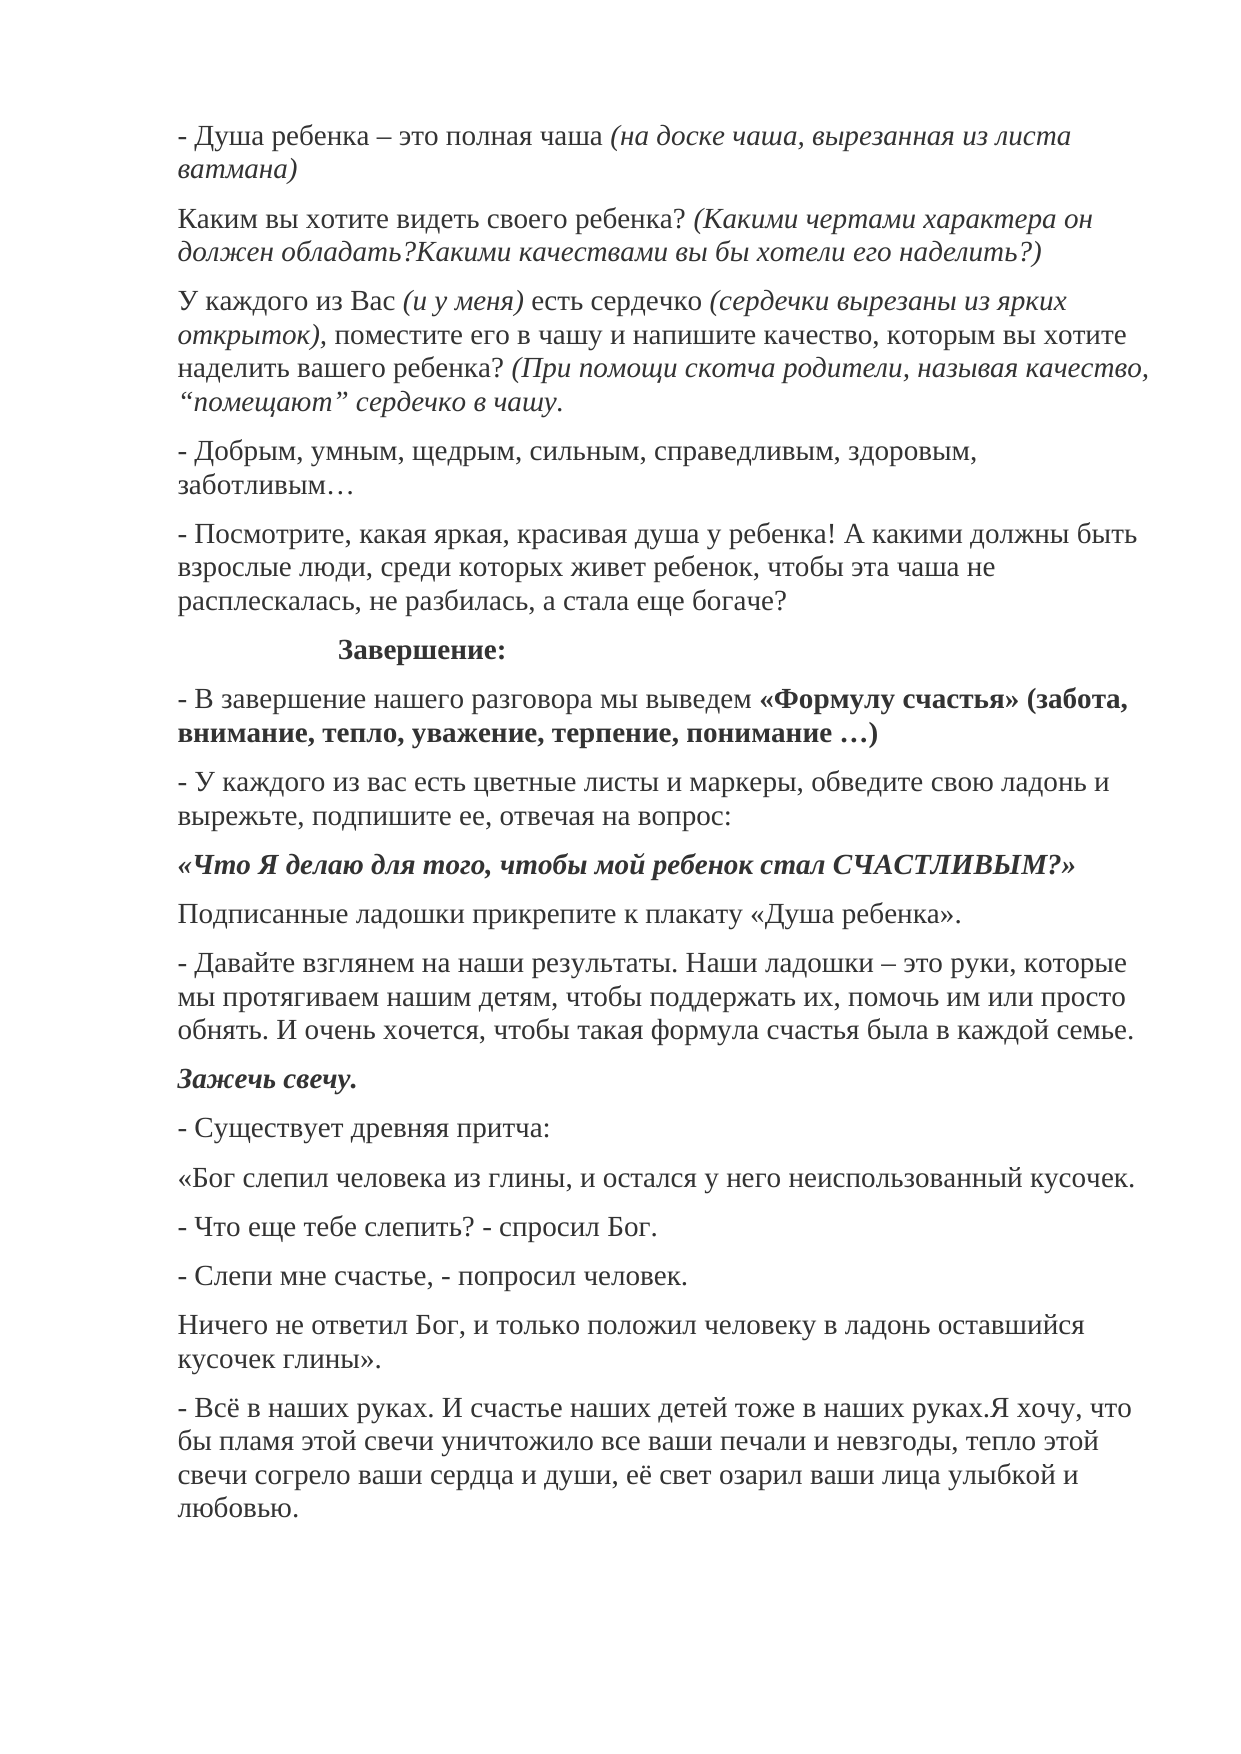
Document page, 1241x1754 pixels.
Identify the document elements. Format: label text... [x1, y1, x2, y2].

text - Посмотрите, какая яркая, красивая душа у ребенка! А какими должны быть взрослые люди, среди которых живет ребенок, чтобы эта чаша не расплескалась, не разбилась, а стала еще богаче? [177, 516, 1152, 617]
text Зажечь свечу. [177, 1061, 1152, 1095]
text - Всё в наших руках. И счастье наших детей тоже в наших руках.Я хочу, что бы пламя этой свечи уничтожило все ваши печали и невзгоды, тепло этой свечи согрело ваши сердца и души, её свет озарил ваши лица улыбкой и любовью. [177, 1390, 1152, 1524]
text Ничего не ответил Бог, и только положил человеку в ладонь оставшийся кусочек глины». [177, 1307, 1152, 1374]
text «Бог слепил человека из глины, и остался у него неиспользованный кусочек. [177, 1160, 1152, 1193]
text - Слепи мне счастье, - попросил человек. [177, 1258, 1152, 1292]
text - Существует древняя притча: [177, 1111, 1152, 1144]
text - Добрым, умным, щедрым, сильным, справедливым, здоровым, заботливым… [177, 433, 1152, 500]
text - Душа ребенка – это полная чаша (на доске чаша, вырезанная из листа ватмана) [177, 118, 1152, 185]
text - У каждого из вас есть цветные листы и маркеры, обведите свою ладонь и вырежьте, подпишите ее, отвечая на вопрос: [177, 764, 1152, 831]
text Подписанные ладошки прикрепите к плакату «Душа ребенка». [177, 896, 1152, 929]
text Каким вы хотите видеть своего ребенка? (Какими чертами характера он должен обладать?Какими качествами вы бы хотели его наделить?) [177, 201, 1152, 268]
text - В завершение нашего разговора мы выведем «Формулу счастья» (забота, внимание, тепло, уважение, терпение, понимание …) [177, 681, 1152, 748]
text - Давайте взглянем на наши результаты. Наши ладошки – это руки, которые мы протягиваем нашим детям, чтобы поддержать их, помочь им или просто обнять. И очень хочется, чтобы такая формула счастья была в каждой семье. [177, 945, 1152, 1046]
text - Что еще тебе слепить? - спросил Бог. [177, 1209, 1152, 1242]
text «Что Я делаю для того, чтобы мой ребенок стал СЧАСТЛИВЫМ?» [177, 847, 1152, 880]
text Завершение: [177, 632, 1152, 666]
text У каждого из Вас (и у меня) есть сердечко (сердечки вырезаны из ярких открыток), поместите его в чашу и напишите качество, которым вы хотите наделить вашего ребенка? (При помощи скотча родители, называя качество, “помещают” сердечко в чашу. [177, 283, 1152, 418]
